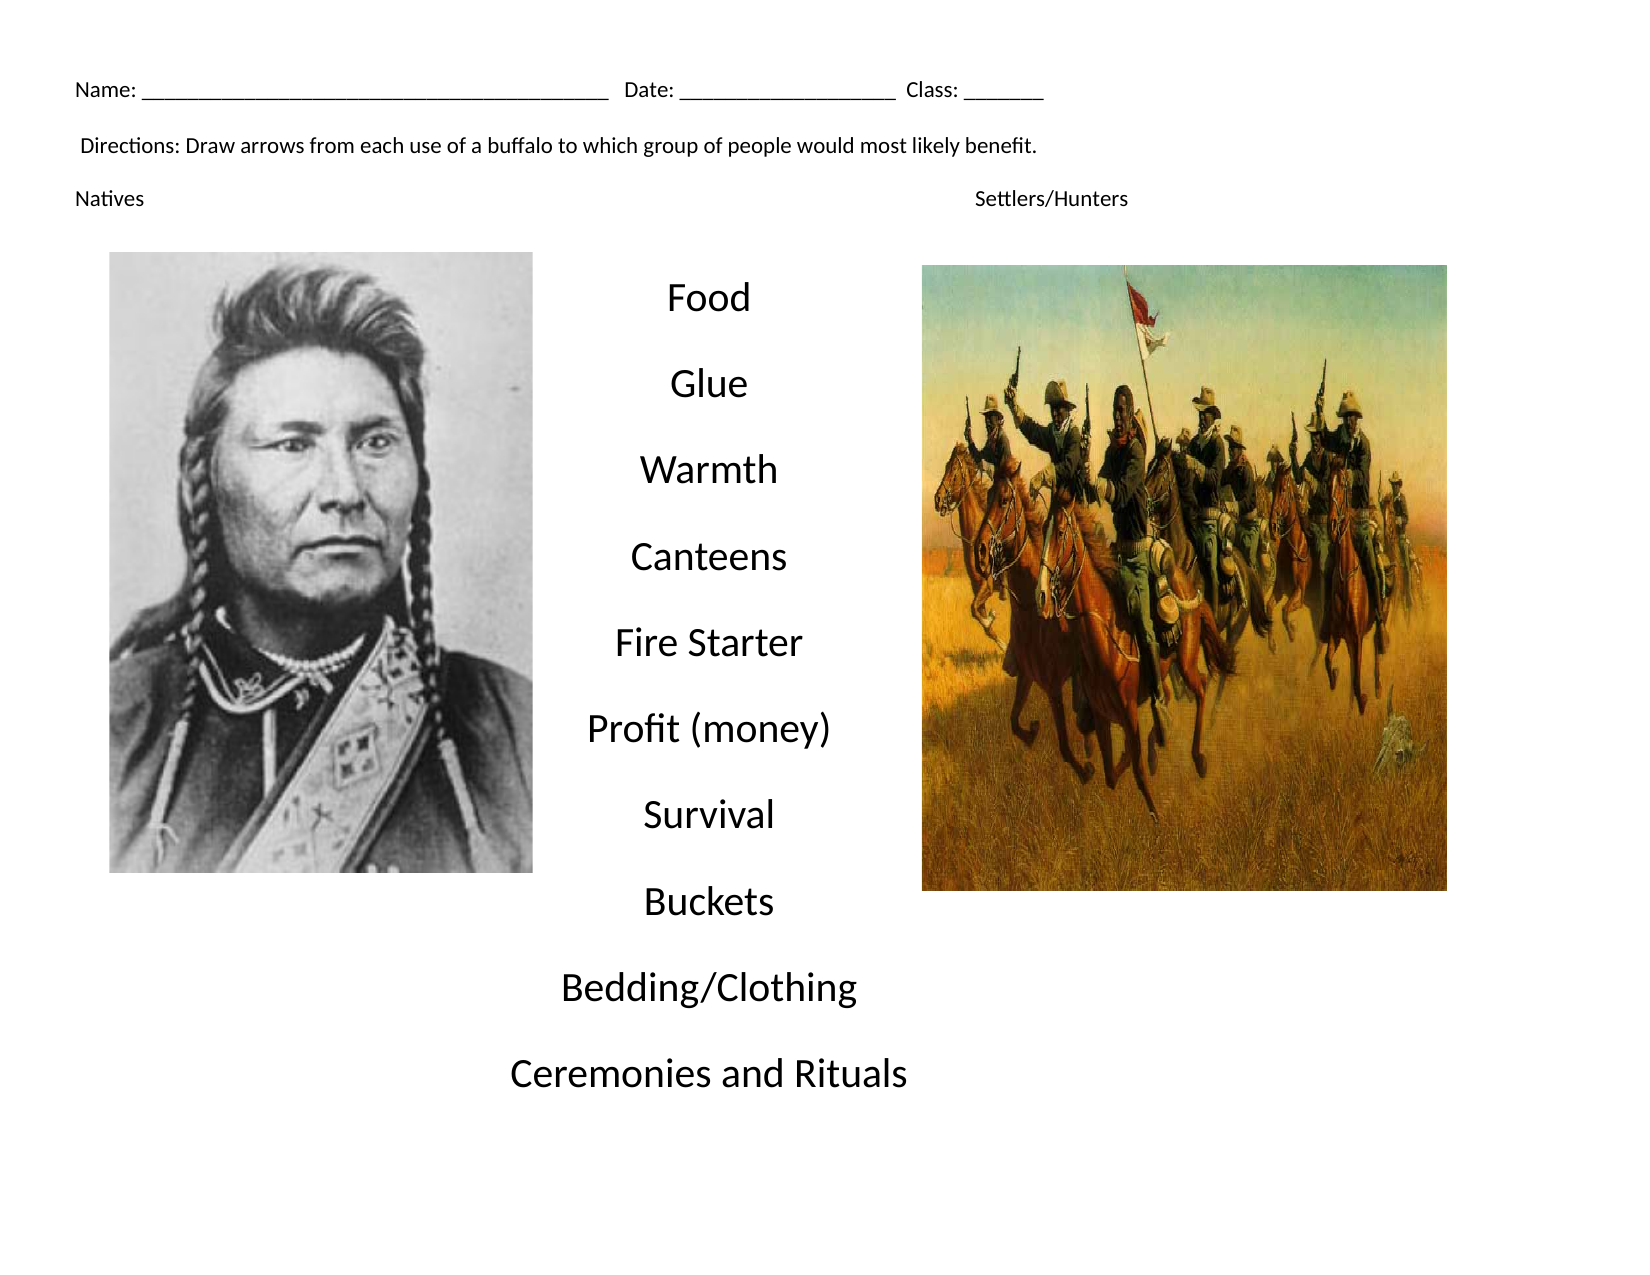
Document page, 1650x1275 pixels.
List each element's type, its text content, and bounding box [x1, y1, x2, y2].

picture [921, 265, 1447, 891]
text Directions: Draw arrows from each use of a buffalo to which group of people would most likely benefit. [75, 131, 1575, 159]
text Natives Settlers/Hunters [75, 184, 1575, 212]
picture [109, 252, 533, 873]
